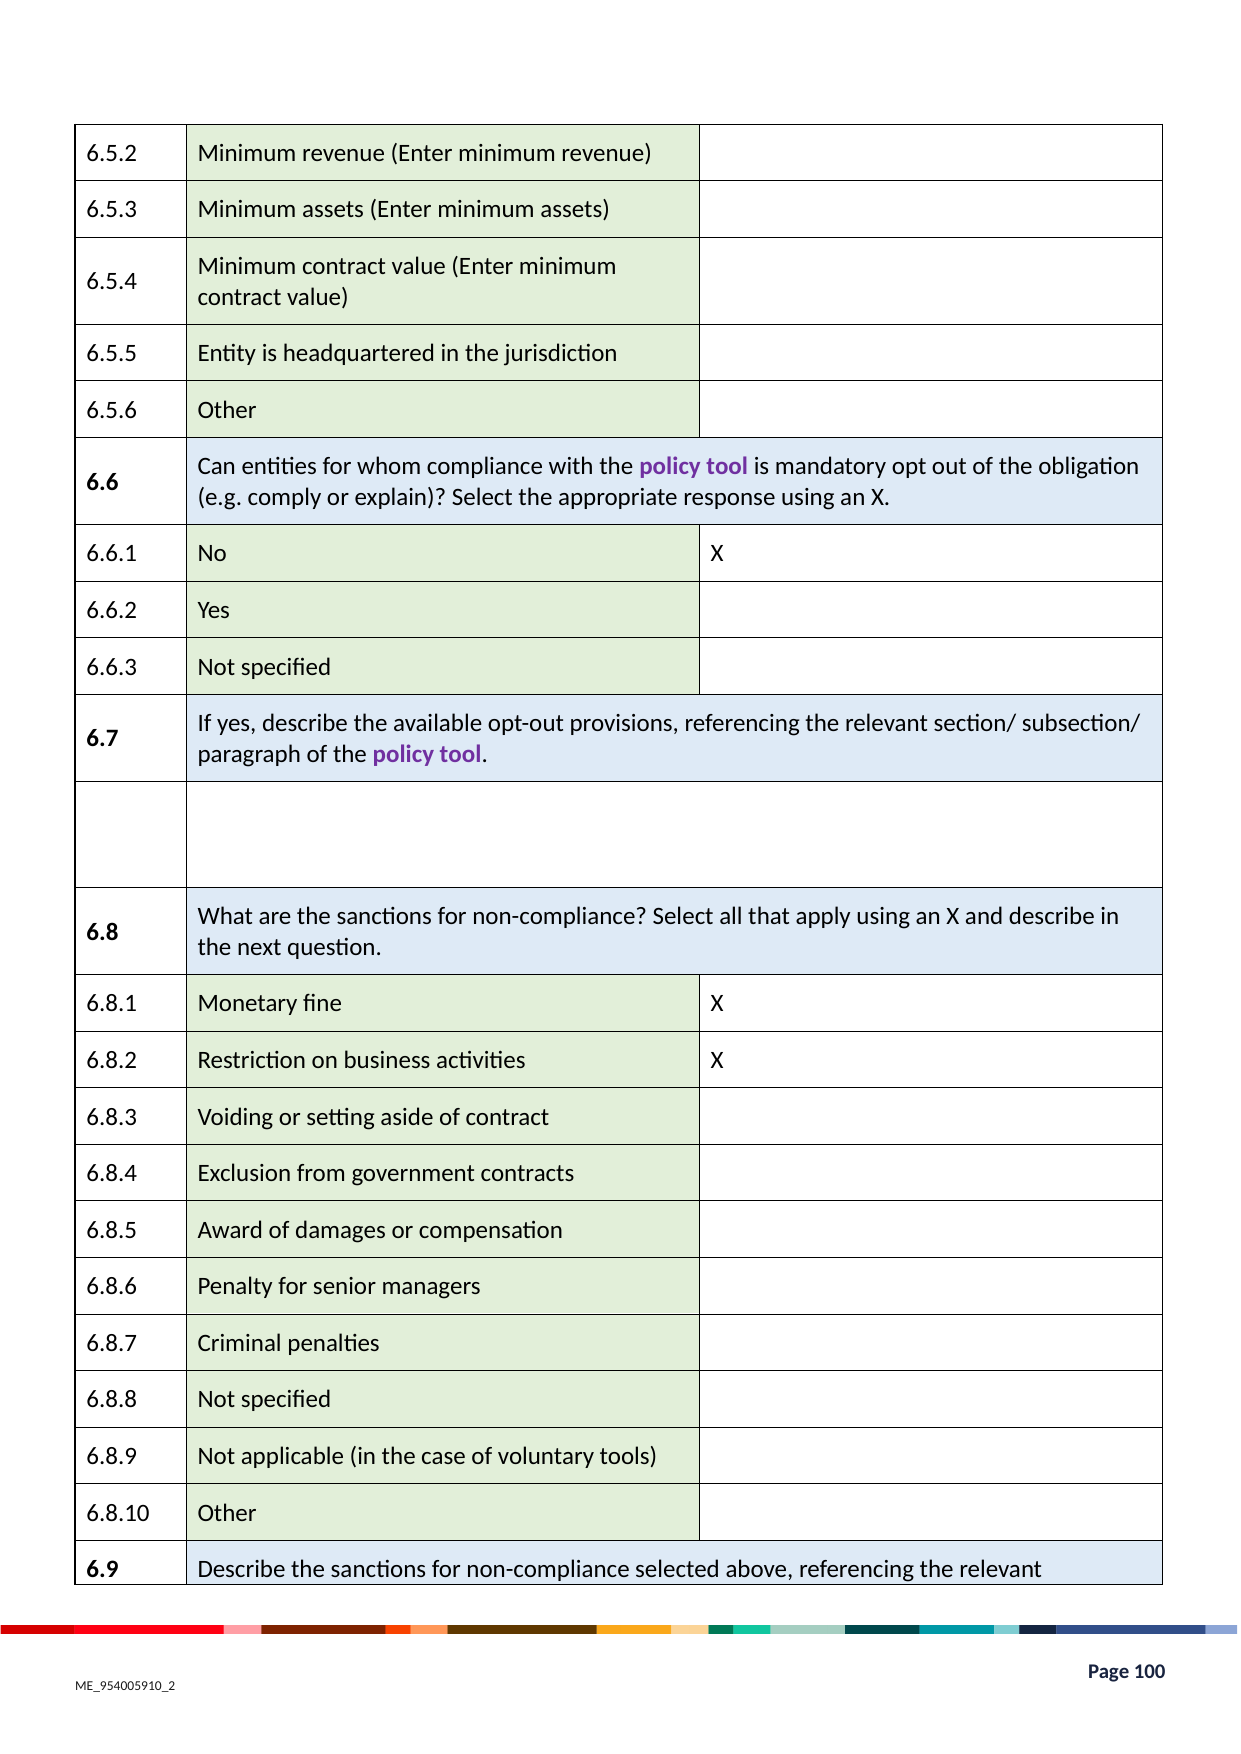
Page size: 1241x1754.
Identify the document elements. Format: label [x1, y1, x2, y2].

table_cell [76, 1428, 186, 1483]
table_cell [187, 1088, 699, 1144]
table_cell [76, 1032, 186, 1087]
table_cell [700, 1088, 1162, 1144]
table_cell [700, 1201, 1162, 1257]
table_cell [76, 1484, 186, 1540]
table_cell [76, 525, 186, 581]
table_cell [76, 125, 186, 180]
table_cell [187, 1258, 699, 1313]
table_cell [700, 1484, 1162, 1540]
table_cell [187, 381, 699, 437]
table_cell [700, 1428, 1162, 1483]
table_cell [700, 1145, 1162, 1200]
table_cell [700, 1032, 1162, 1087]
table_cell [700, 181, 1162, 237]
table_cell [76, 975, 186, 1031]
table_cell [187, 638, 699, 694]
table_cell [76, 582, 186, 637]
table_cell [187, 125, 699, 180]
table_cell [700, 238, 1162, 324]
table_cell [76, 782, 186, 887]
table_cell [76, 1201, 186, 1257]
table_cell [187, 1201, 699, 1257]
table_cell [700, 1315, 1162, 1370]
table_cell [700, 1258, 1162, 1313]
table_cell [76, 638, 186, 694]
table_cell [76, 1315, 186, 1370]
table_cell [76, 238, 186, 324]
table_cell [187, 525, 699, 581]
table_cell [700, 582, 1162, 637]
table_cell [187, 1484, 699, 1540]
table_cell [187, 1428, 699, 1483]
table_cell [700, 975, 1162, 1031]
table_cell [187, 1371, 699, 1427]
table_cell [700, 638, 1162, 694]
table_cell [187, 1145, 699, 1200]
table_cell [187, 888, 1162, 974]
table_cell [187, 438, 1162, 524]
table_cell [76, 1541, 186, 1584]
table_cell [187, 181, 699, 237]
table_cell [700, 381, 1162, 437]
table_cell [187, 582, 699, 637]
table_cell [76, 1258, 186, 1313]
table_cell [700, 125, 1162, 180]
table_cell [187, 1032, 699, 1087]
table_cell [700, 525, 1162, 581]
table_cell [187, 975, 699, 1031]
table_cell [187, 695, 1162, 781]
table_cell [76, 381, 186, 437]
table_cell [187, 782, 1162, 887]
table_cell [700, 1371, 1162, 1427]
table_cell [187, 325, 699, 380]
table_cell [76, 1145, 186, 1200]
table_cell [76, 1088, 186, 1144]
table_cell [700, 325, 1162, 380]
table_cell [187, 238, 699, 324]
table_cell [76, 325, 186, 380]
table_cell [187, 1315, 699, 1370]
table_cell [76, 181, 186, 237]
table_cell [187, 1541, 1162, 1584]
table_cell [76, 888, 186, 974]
picture [0, 1625, 1236, 1634]
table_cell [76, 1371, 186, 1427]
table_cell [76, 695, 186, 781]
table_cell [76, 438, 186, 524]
